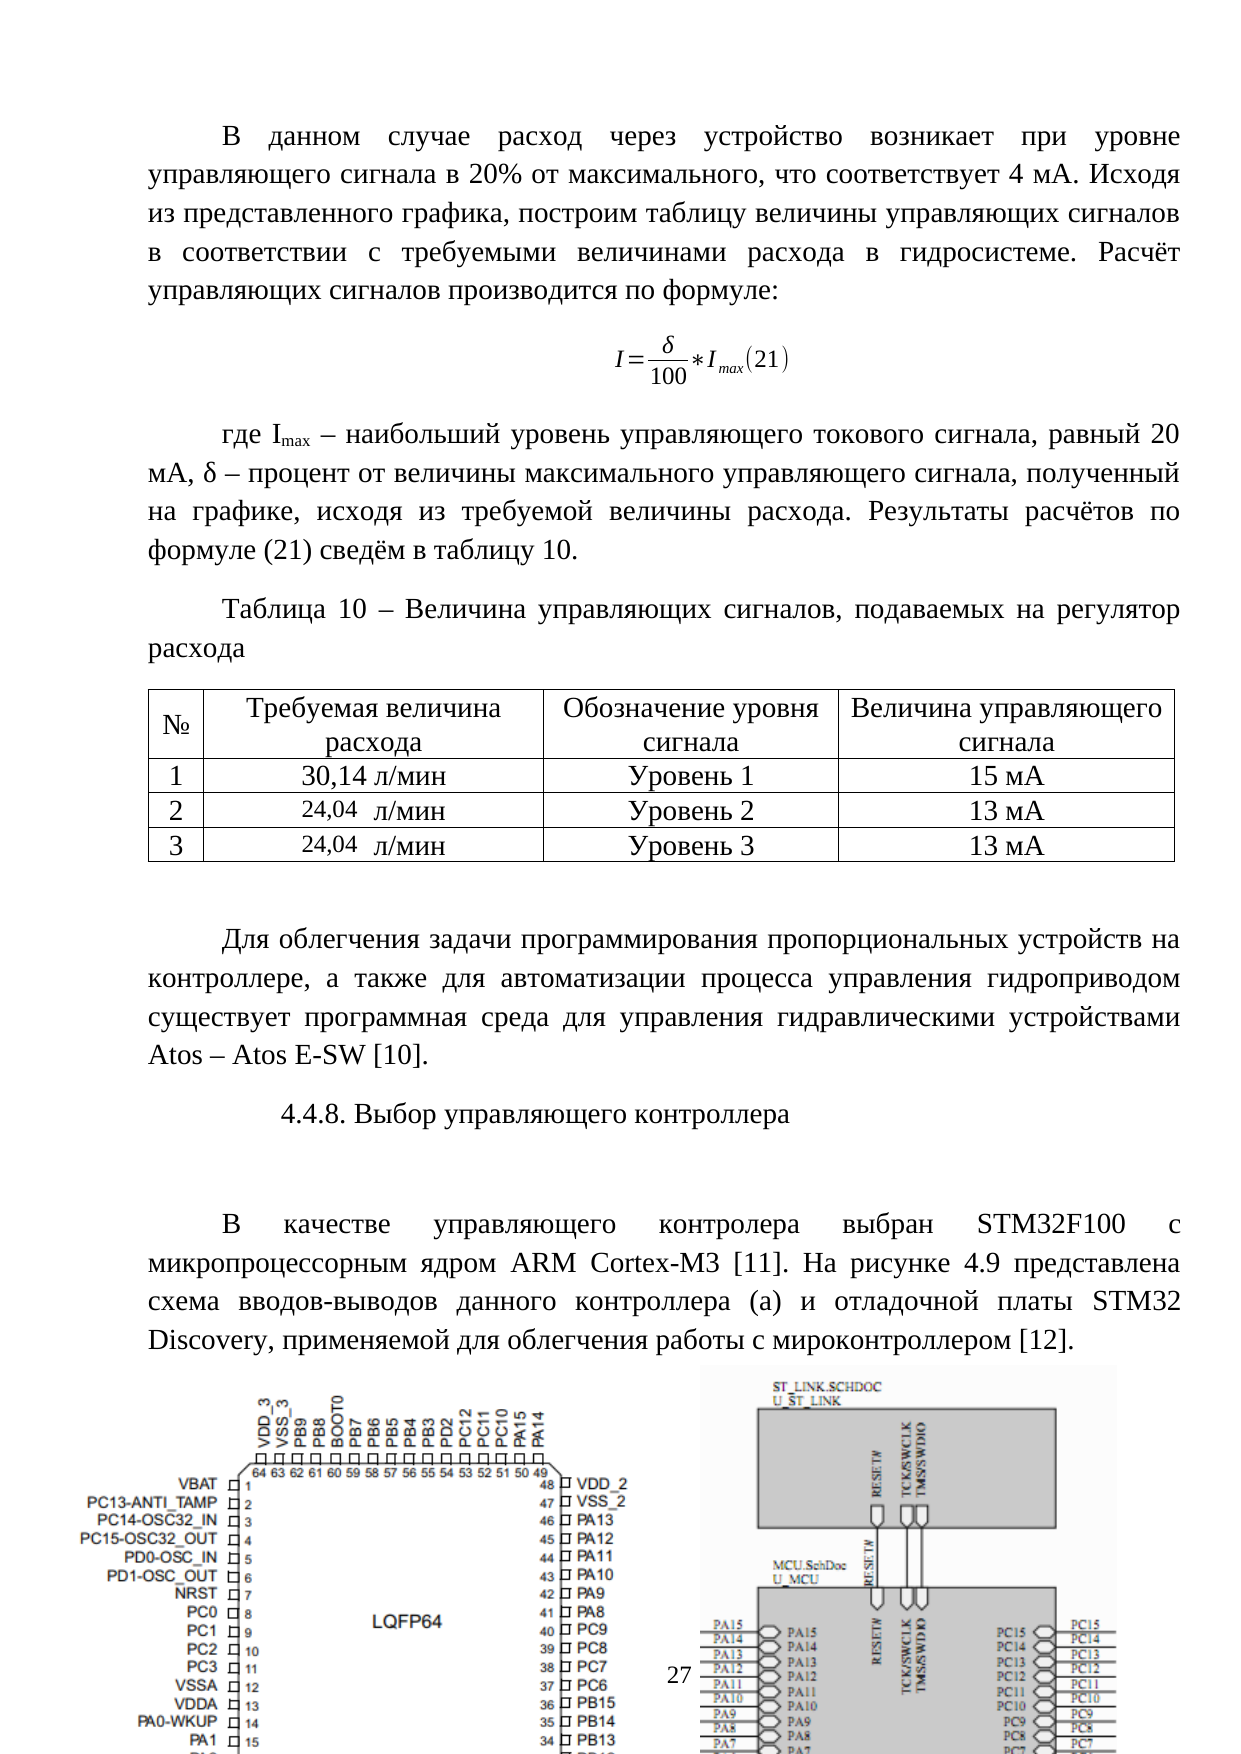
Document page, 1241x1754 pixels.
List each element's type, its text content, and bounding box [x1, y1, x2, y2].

subtitle 4.4.8. Выбор управляющего контроллера [177, 1097, 1181, 1130]
table_cell Уровень 2 [544, 793, 838, 827]
table_header Обозначение уровня сигнала [544, 690, 838, 757]
table_header Требуемая величина расхода [204, 690, 543, 757]
text где Imax – наибольший уровень управляющего токового сигнала, равный 20 мА, δ – процент от величины максимального управляющего сигнала, полученный на графике, исходя из требуемой величины расхода. Результаты расчётов по формуле (21) сведём в таблицу 10. [148, 416, 1181, 566]
table_cell Уровень 3 [544, 828, 838, 861]
table_header Величина управляющего сигнала [839, 690, 1174, 757]
text Таблица 10 – Величина управляющих сигналов, подаваемых на регулятор расхода [148, 591, 1181, 663]
text Для облегчения задачи программирования пропорциональных устройств на контроллере, а также для автоматизации процесса управления гидроприводом существует программная среда для управления гидравлическими устройствами Atos – Atos E-SW [10]. [148, 922, 1181, 1071]
table_cell л/мин [204, 828, 543, 861]
table_cell 30,14 л/мин [204, 759, 543, 792]
table_cell Уровень 1 [544, 759, 838, 792]
text В качестве управляющего контролера выбран STM32F100 с микропроцессорным ядром ARM Cortex-M3 [11]. На рисунке 4.9 представлена схема вводов-выводов данного контроллера (а) и отладочной платы STM32 Discovery, применяемой для облегчения работы с мироконтроллером [12]. [148, 1206, 1181, 1356]
picture [68, 1381, 629, 1754]
table_cell л/мин [204, 793, 543, 827]
table_cell 2 [149, 793, 203, 827]
text В данном случае расход через устройство возникает при уровне управляющего сигнала в 20% от максимального, что соответствует 4 мА. Исходя из представленного графика, построим таблицу величины управляющих сигналов в соответствии с требуемыми величинами расхода в гидросистеме. Расчёт управляющих сигналов производится по формуле: [148, 118, 1181, 306]
table_header № [149, 690, 203, 757]
table_cell 13 мА [839, 828, 1174, 861]
table_cell 15 мА [839, 759, 1174, 792]
table_cell 13 мА [839, 793, 1174, 827]
table_cell 3 [149, 828, 203, 861]
table_cell 1 [149, 759, 203, 792]
picture [700, 1365, 1118, 1754]
